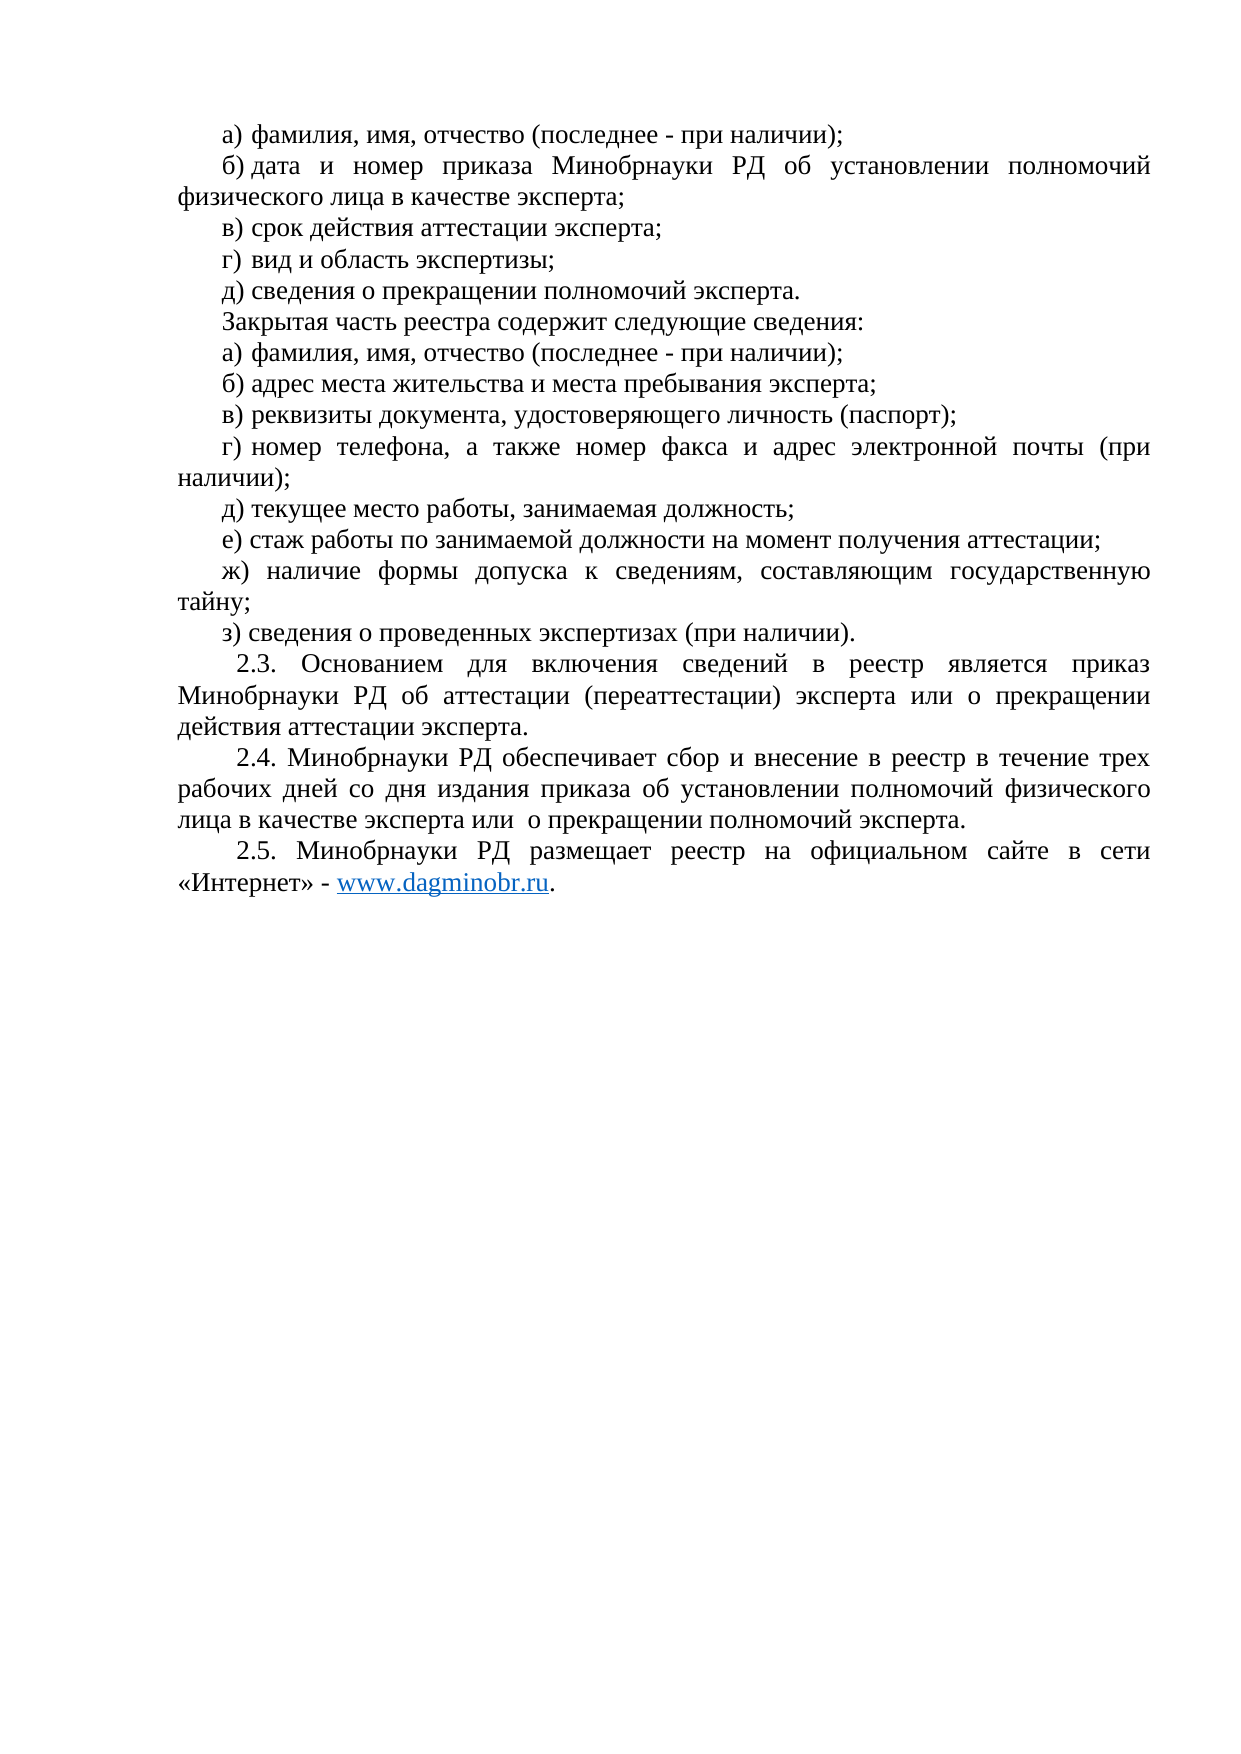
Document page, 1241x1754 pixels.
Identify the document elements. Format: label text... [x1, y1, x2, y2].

text г) номер телефона, а также номер факса и адрес электронной почты (при наличии); [177, 429, 1152, 492]
text б) адрес места жительства и места пребывания эксперта; [177, 367, 1152, 398]
text 2.3. Основанием для включения сведений в реестр является приказ Минобрнауки РД об аттестации (переаттестации) эксперта или о прекращении действия аттестации эксперта. [177, 648, 1152, 741]
text д) текущее место работы, занимаемая должность; [177, 492, 1152, 523]
text б) дата и номер приказа Минобрнауки РД об установлении полномочий физического лица в качестве эксперта; [177, 149, 1152, 212]
text в) срок действия аттестации эксперта; [177, 212, 1152, 243]
text е) стаж работы по занимаемой должности на момент получения аттестации; [177, 523, 1152, 554]
text ж) наличие формы допуска к сведениям, составляющим государственную тайну; [177, 554, 1152, 616]
text а) фамилия, имя, отчество (последнее - при наличии); [177, 118, 1152, 149]
text з) сведения о проведенных экспертизах (при наличии). [177, 616, 1152, 648]
text д) сведения о прекращении полномочий эксперта. [177, 274, 1152, 305]
text г) вид и область экспертизы; [177, 243, 1152, 274]
text Закрытая часть реестра содержит следующие сведения: [177, 305, 1152, 336]
text в) реквизиты документа, удостоверяющего личность (паспорт); [177, 398, 1152, 429]
text 2.5. Минобрнауки РД размещает реестр на официальном сайте в сети «Интернет» - www.dagminobr.ru. [177, 834, 1152, 897]
text 2.4. Минобрнауки РД обеспечивает сбор и внесение в реестр в течение трех рабочих дней со дня издания приказа об установлении полномочий физического лица в качестве эксперта или о прекращении полномочий эксперта. [177, 741, 1152, 834]
text а) фамилия, имя, отчество (последнее - при наличии); [177, 336, 1152, 367]
